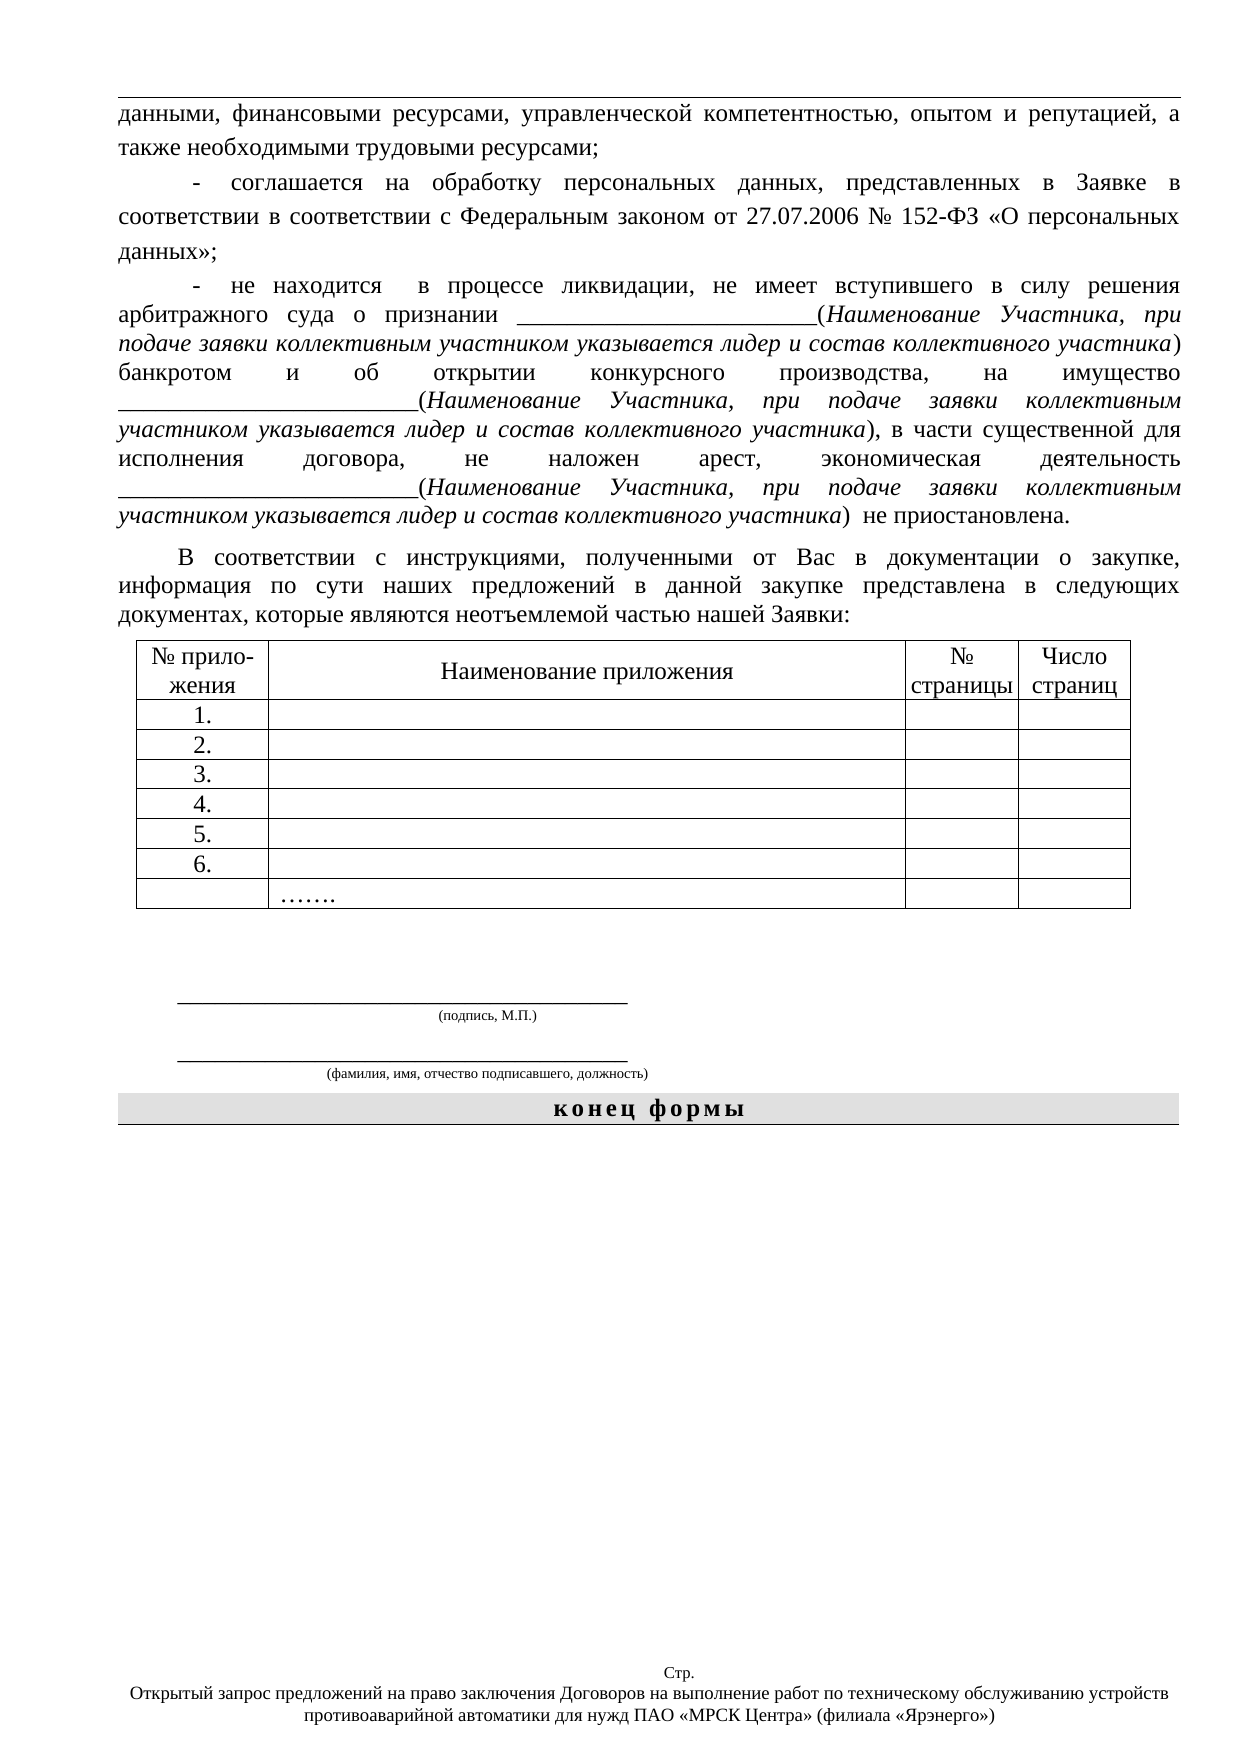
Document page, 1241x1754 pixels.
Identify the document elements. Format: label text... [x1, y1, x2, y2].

list не находится в процессе ликвидации, не имеет вступившего в силу решения арбитражного суда о признании ________________________(Наименование Участника, при подаче заявки коллективным участником указывается лидер и состав коллективного участника) банкротом и об открытии конкурсного производства, на имущество ________________________(Наименование Участника, при подаче заявки коллективным участником указывается лидер и состав коллективного участника), в части существенной для исполнения договора, не наложен арест, экономическая деятельность ________________________(Наименование Участника, при подаче заявки коллективным участником указывается лидер и состав коллективного участника) не приостановлена. [118, 270, 1181, 529]
table_header Число страниц [1019, 641, 1130, 699]
table_cell [906, 879, 1018, 907]
table_cell [1019, 700, 1130, 729]
table_cell [269, 700, 905, 729]
table_cell [906, 789, 1018, 818]
table_cell 1. [137, 700, 268, 729]
text В соответствии с инструкциями, полученными от Вас в документации о закупке, информация по сути наших предложений в данной закупке представлена в следующих документах, которые являются неотъемлемой частью нашей Заявки: [118, 542, 1181, 628]
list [118, 98, 1181, 161]
table_cell [906, 700, 1018, 729]
table_cell 3. [137, 760, 268, 788]
table_cell [906, 819, 1018, 848]
text ____________________________________ [118, 978, 1181, 1007]
table_cell 5. [137, 819, 268, 848]
table_cell [269, 760, 905, 788]
table_cell 4. [137, 789, 268, 818]
text конец формы [118, 1093, 1179, 1124]
table_cell [269, 789, 905, 818]
text (фамилия, имя, отчество подписавшего, должность) [118, 1065, 797, 1093]
table_cell [269, 730, 905, 758]
table_cell ……. [269, 879, 905, 907]
table_cell [269, 849, 905, 878]
text ____________________________________ [118, 1036, 1181, 1065]
table_cell [1019, 849, 1130, 878]
table_cell 2. [137, 730, 268, 758]
table_cell [1019, 789, 1130, 818]
table_cell [1019, 879, 1130, 907]
table_cell [137, 879, 268, 907]
table_cell [1019, 730, 1130, 758]
table_header Наименование приложения [269, 641, 905, 699]
table_header № страницы [906, 641, 1018, 699]
list соглашается на обработку персональных данных, представленных в Заявке в соответствии в соответствии с Федеральным законом от 27.07.2006 № 152-ФЗ «О персональных данных»; [118, 167, 1181, 265]
table_cell [1019, 760, 1130, 788]
table_cell [269, 819, 905, 848]
table_cell 6. [137, 849, 268, 878]
table_cell [1019, 819, 1130, 848]
table_cell [906, 760, 1018, 788]
table_header № прило-жения [137, 641, 268, 699]
table_cell [906, 730, 1018, 758]
table_cell [906, 849, 1018, 878]
text (подпись, М.П.) [118, 1007, 797, 1036]
